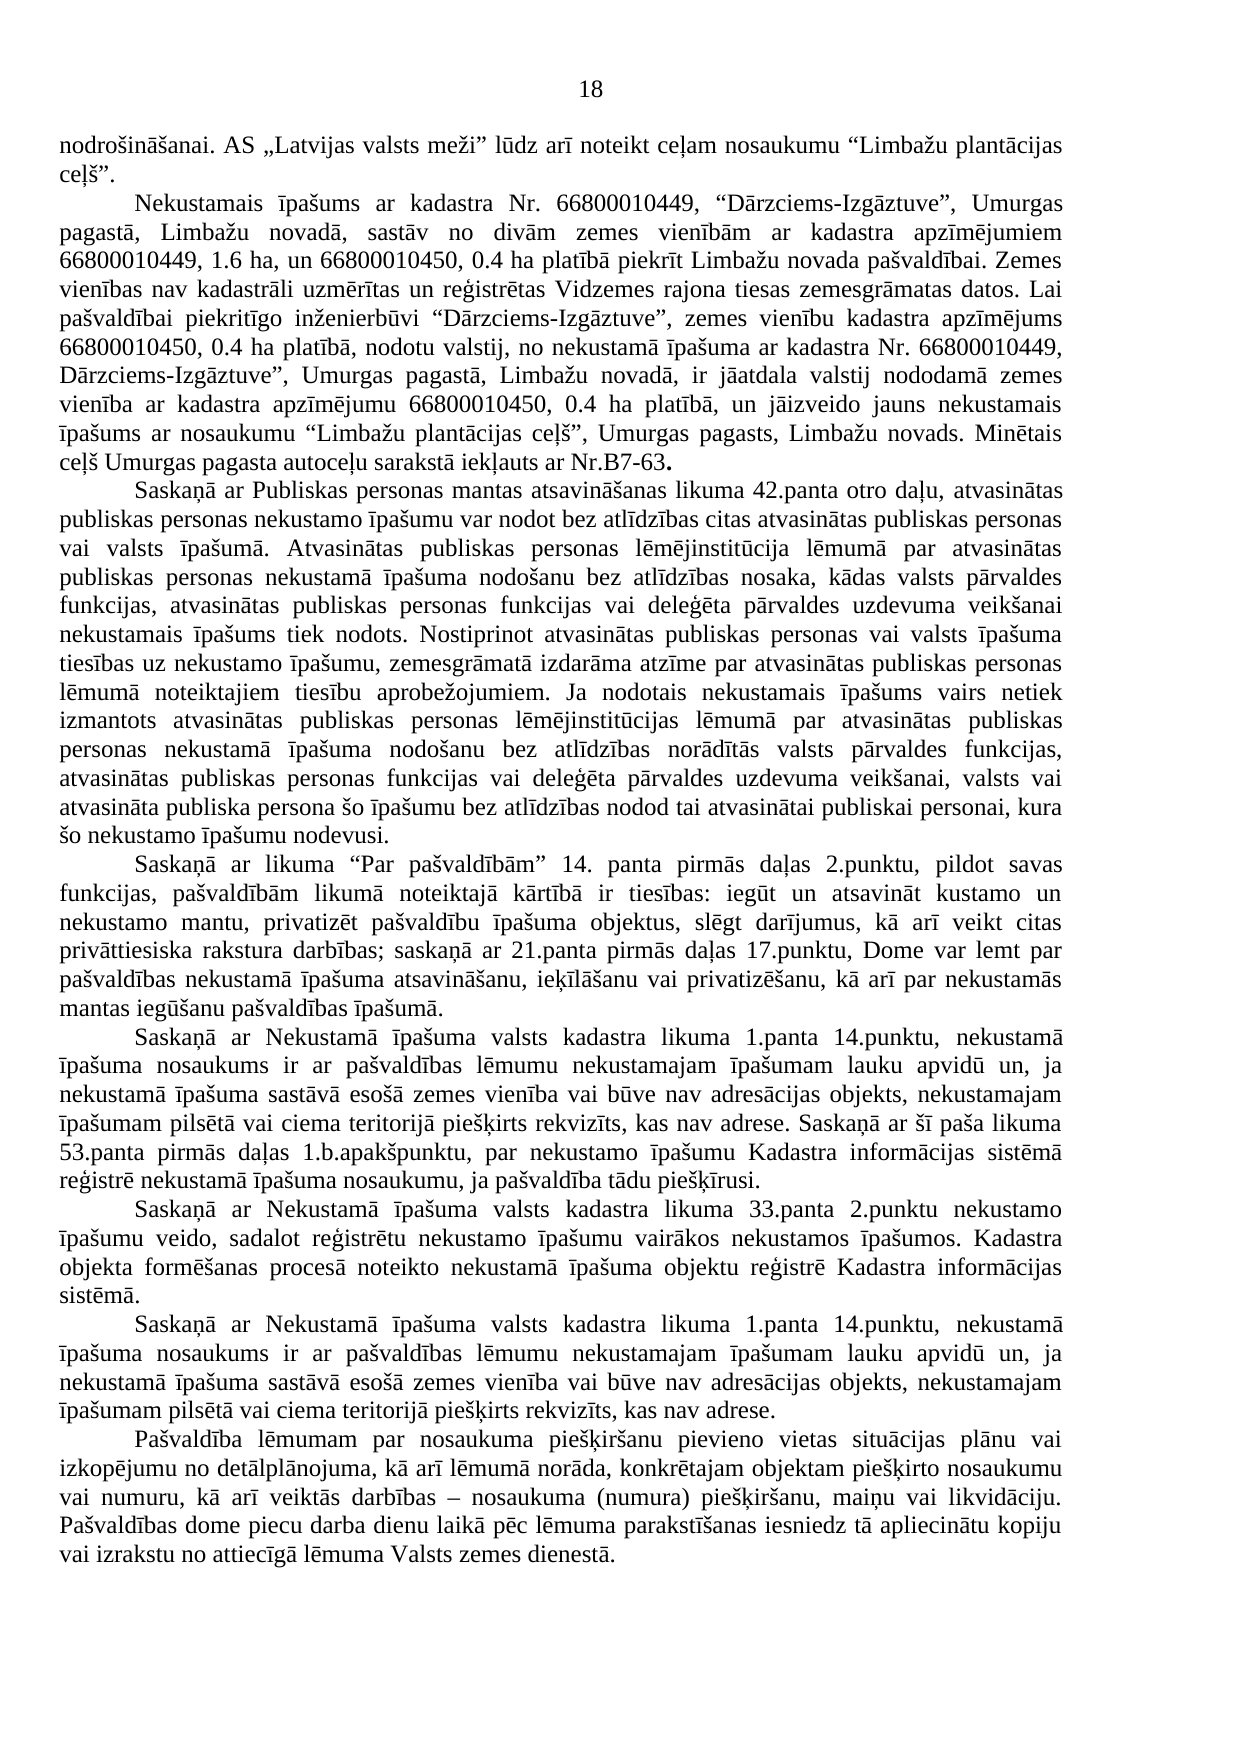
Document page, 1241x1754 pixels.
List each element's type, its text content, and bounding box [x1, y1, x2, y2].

text Saskaņā ar Nekustamā īpašuma valsts kadastra likuma 33.panta 2.punktu nekustamo īpašumu veido, sadalot reģistrētu nekustamo īpašumu vairākos nekustamos īpašumos. Kadastra objekta formēšanas procesā noteikto nekustamā īpašuma objektu reģistrē Kadastra informācijas sistēmā. [59, 1194, 1063, 1309]
text Pašvaldība lēmumam par nosaukuma piešķiršanu pievieno vietas situācijas plānu vai izkopējumu no detālplānojuma, kā arī lēmumā norāda, konkrētajam objektam piešķirto nosaukumu vai numuru, kā arī veiktās darbības – nosaukuma (numura) piešķiršanu, maiņu vai likvidāciju. Pašvaldības dome piecu darba dienu laikā pēc lēmuma parakstīšanas iesniedz tā apliecinātu kopiju vai izrakstu no attiecīgā lēmuma Valsts zemes dienestā. [59, 1424, 1063, 1568]
text Saskaņā ar Nekustamā īpašuma valsts kadastra likuma 1.panta 14.punktu, nekustamā īpašuma nosaukums ir ar pašvaldības lēmumu nekustamajam īpašumam lauku apvidū un, ja nekustamā īpašuma sastāvā esošā zemes vienība vai būve nav adresācijas objekts, nekustamajam īpašumam pilsētā vai ciema teritorijā piešķirts rekvizīts, kas nav adrese. Saskaņā ar šī paša likuma 53.panta pirmās daļas 1.b.apakšpunktu, par nekustamo īpašumu Kadastra informācijas sistēmā reģistrē nekustamā īpašuma nosaukumu, ja pašvaldība tādu piešķīrusi. [59, 1022, 1063, 1194]
text Nekustamais īpašums ar kadastra Nr. 66800010449, “Dārzciems-Izgāztuve”, Umurgas pagastā, Limbažu novadā, sastāv no divām zemes vienībām ar kadastra apzīmējumiem 66800010449, 1.6 ha, un 66800010450, 0.4 ha platībā piekrīt Limbažu novada pašvaldībai. Zemes vienības nav kadastrāli uzmērītas un reģistrētas Vidzemes rajona tiesas zemesgrāmatas datos. Lai pašvaldībai piekritīgo inženierbūvi “Dārzciems-Izgāztuve”, zemes vienību kadastra apzīmējums 66800010450, 0.4 ha platībā, nodotu valstij, no nekustamā īpašuma ar kadastra Nr. 66800010449, Dārzciems-Izgāztuve”, Umurgas pagastā, Limbažu novadā, ir jāatdala valstij nododamā zemes vienība ar kadastra apzīmējumu 66800010450, 0.4 ha platībā, un jāizveido jauns nekustamais īpašums ar nosaukumu “Limbažu plantācijas ceļš”, Umurgas pagasts, Limbažu novads. Minētais ceļš Umurgas pagasta autoceļu sarakstā iekļauts ar Nr.B7-63. [59, 188, 1063, 476]
text Saskaņā ar Nekustamā īpašuma valsts kadastra likuma 1.panta 14.punktu, nekustamā īpašuma nosaukums ir ar pašvaldības lēmumu nekustamajam īpašumam lauku apvidū un, ja nekustamā īpašuma sastāvā esošā zemes vienība vai būve nav adresācijas objekts, nekustamajam īpašumam pilsētā vai ciema teritorijā piešķirts rekvizīts, kas nav adrese. [59, 1309, 1063, 1424]
text Saskaņā ar Publiskas personas mantas atsavināšanas likuma 42.panta otro daļu, atvasinātas publiskas personas nekustamo īpašumu var nodot bez atlīdzības citas atvasinātas publiskas personas vai valsts īpašumā. Atvasinātas publiskas personas lēmējinstitūcija lēmumā par atvasinātas publiskas personas nekustamā īpašuma nodošanu bez atlīdzības nosaka, kādas valsts pārvaldes funkcijas, atvasinātas publiskas personas funkcijas vai deleģēta pārvaldes uzdevuma veikšanai nekustamais īpašums tiek nodots. Nostiprinot atvasinātas publiskas personas vai valsts īpašuma tiesības uz nekustamo īpašumu, zemesgrāmatā izdarāma atzīme par atvasinātas publiskas personas lēmumā noteiktajiem tiesību aprobežojumiem. Ja nodotais nekustamais īpašums vairs netiek izmantots atvasinātas publiskas personas lēmējinstitūcijas lēmumā par atvasinātas publiskas personas nekustamā īpašuma nodošanu bez atlīdzības norādītās valsts pārvaldes funkcijas, atvasinātas publiskas personas funkcijas vai deleģēta pārvaldes uzdevuma veikšanai, valsts vai atvasināta publiska persona šo īpašumu bez atlīdzības nodod tai atvasinātai publiskai personai, kura šo nekustamo īpašumu nodevusi. [59, 476, 1063, 849]
text Saskaņā ar likuma “Par pašvaldībām” 14. panta pirmās daļas 2.punktu, pildot savas funkcijas, pašvaldībām likumā noteiktajā kārtībā ir tiesības: iegūt un atsavināt kustamo un nekustamo mantu, privatizēt pašvaldību īpašuma objektus, slēgt darījumus, kā arī veikt citas privāttiesiska rakstura darbības; saskaņā ar 21.panta pirmās daļas 17.punktu, Dome var lemt par pašvaldības nekustamā īpašuma atsavināšanu, ieķīlāšanu vai privatizēšanu, kā arī par nekustamās mantas iegūšanu pašvaldības īpašumā. [59, 849, 1063, 1022]
